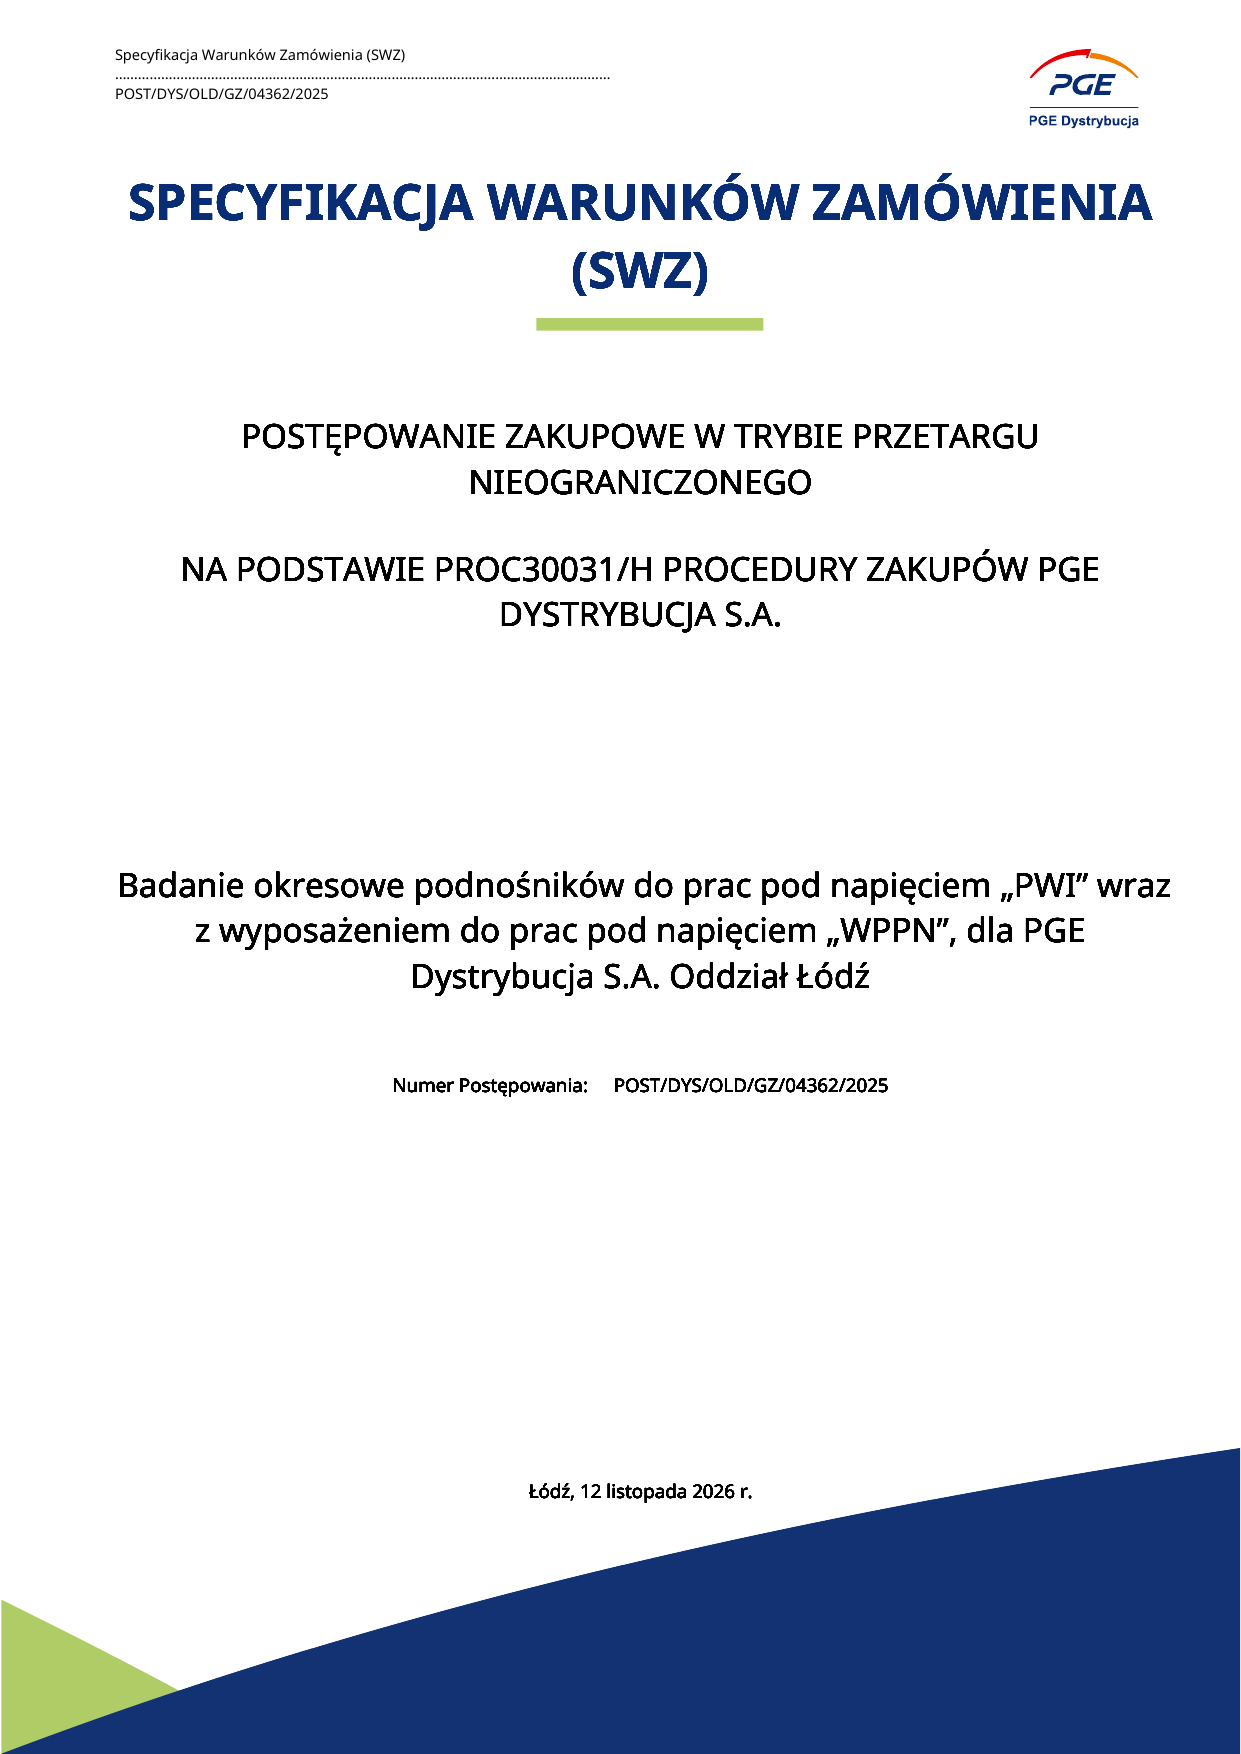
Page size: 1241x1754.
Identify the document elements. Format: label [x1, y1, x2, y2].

picture [1, 1447, 1241, 1754]
